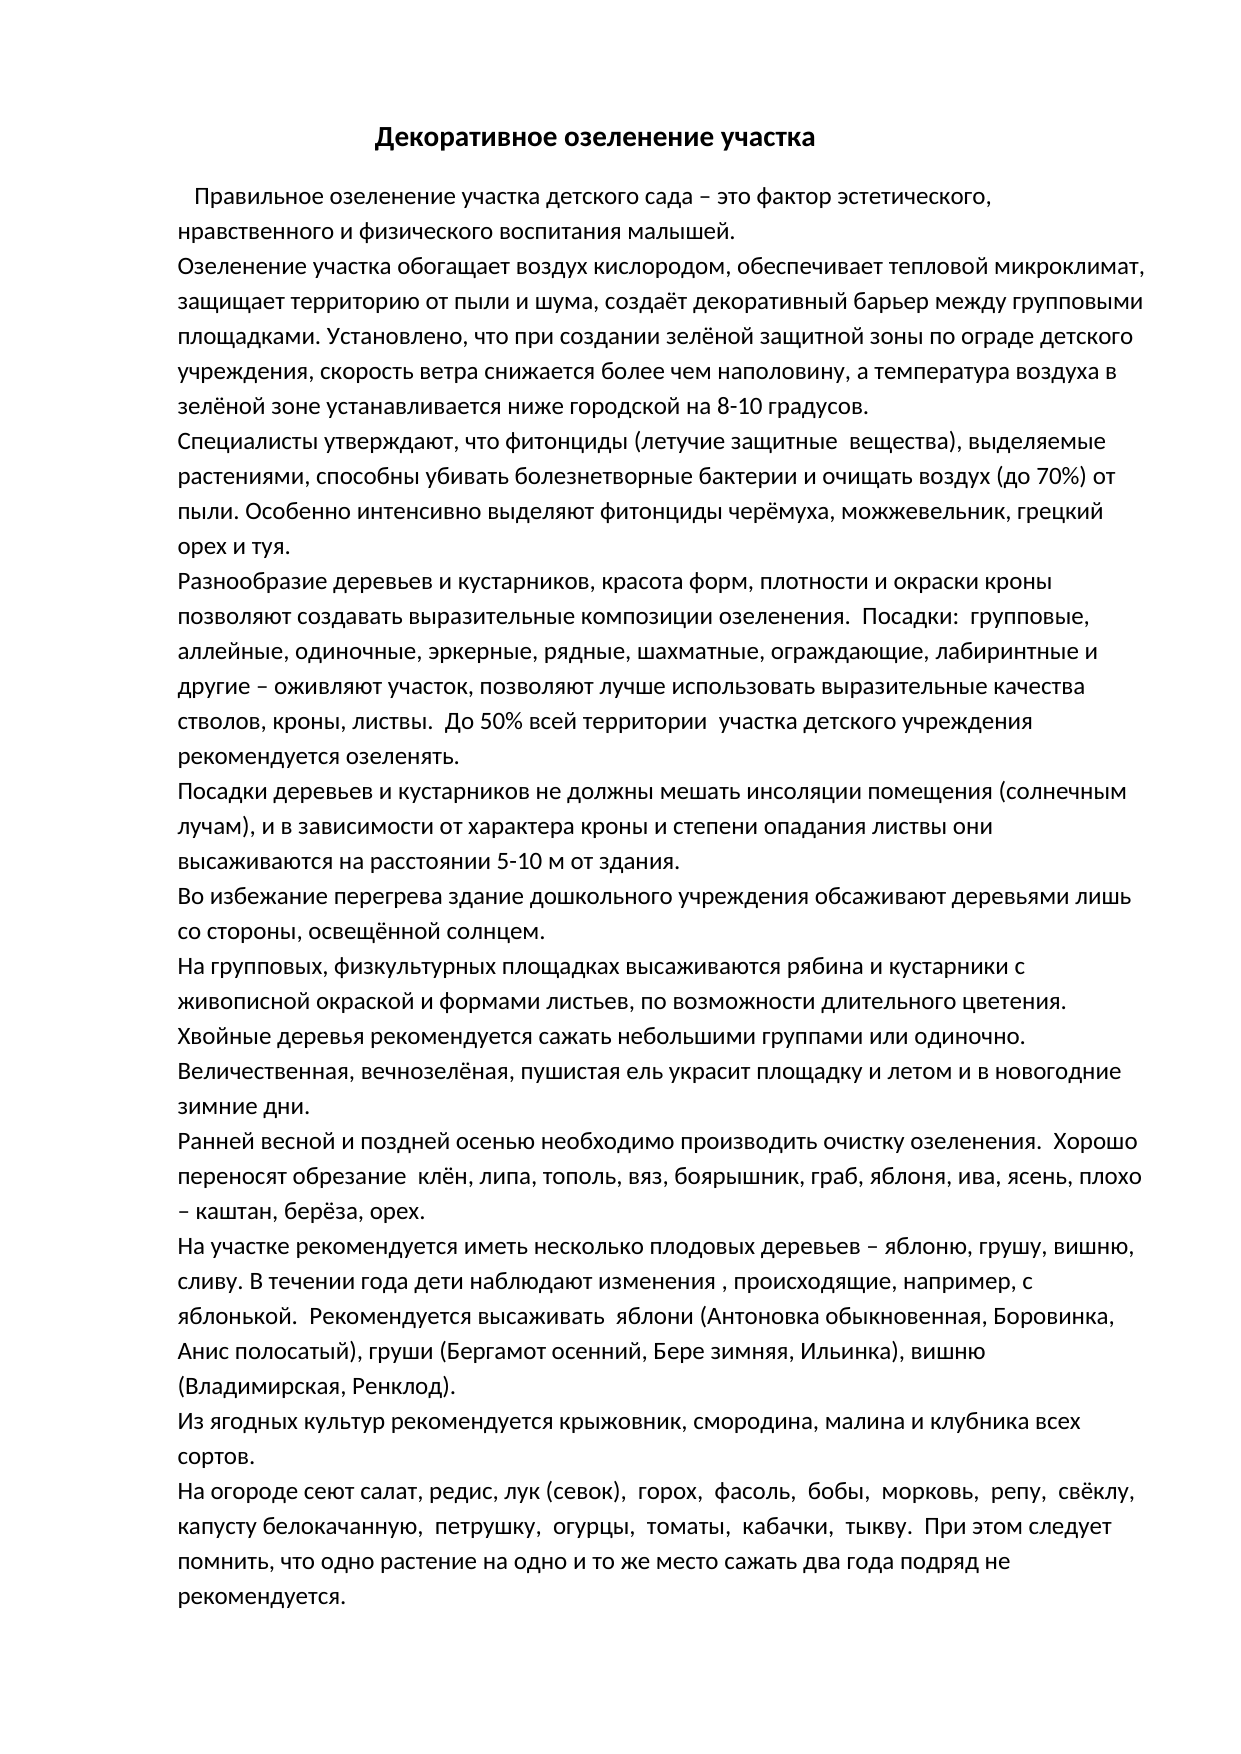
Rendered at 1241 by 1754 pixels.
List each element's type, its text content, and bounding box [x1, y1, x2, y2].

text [177, 180, 1152, 1610]
text Декоративное озеленение участка [177, 118, 1152, 154]
